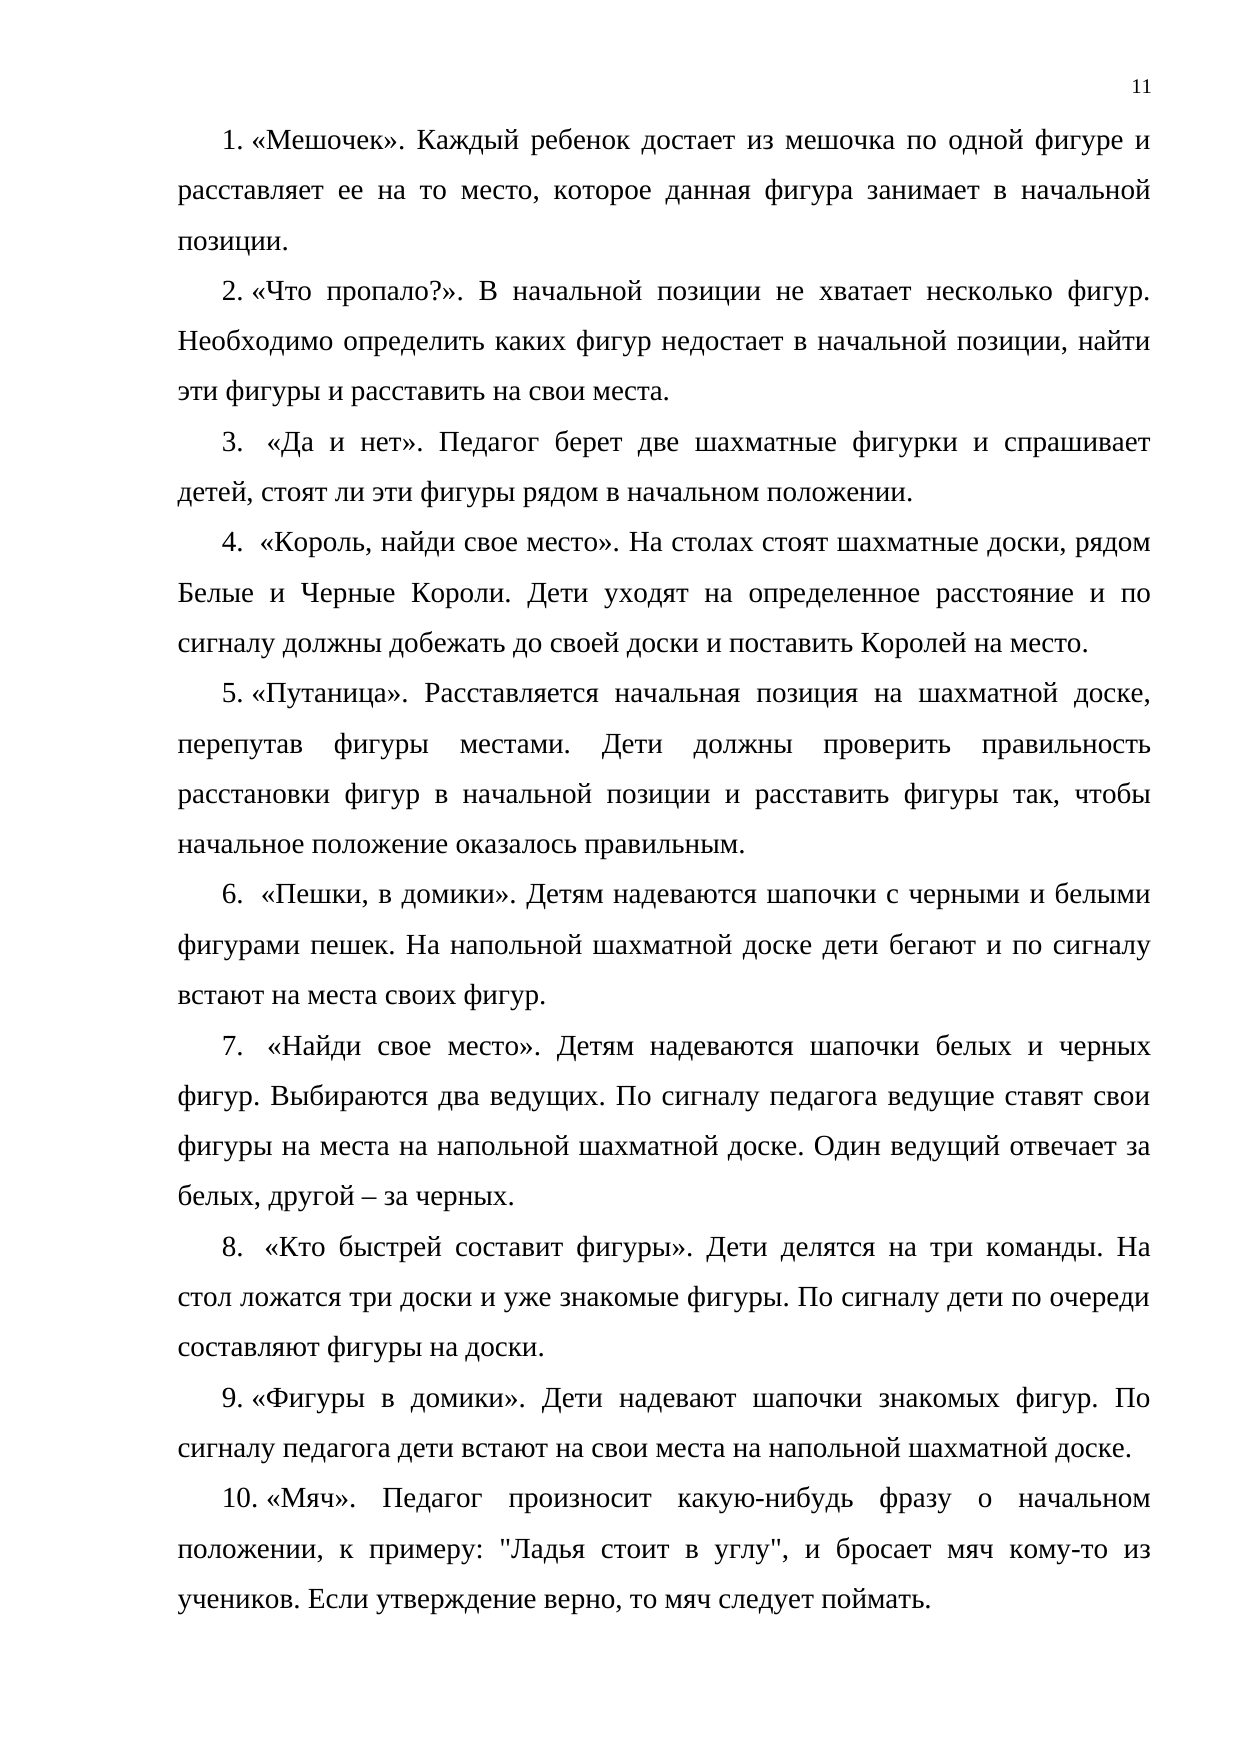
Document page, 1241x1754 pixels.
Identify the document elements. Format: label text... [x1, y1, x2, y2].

list «Пешки, в домики». Детям надеваются шапочки с черными и белыми фигурами пешек. На напольной шахматной доске дети бегают и по сигналу встают на места своих фигур. [177, 877, 1152, 1011]
list «Король, найди свое место». На столах стоят шахматные доски, рядом Белые и Черные Короли. Дети уходят на определенное расстояние и по сигналу должны добежать до своей доски и поставить Королей на место. [177, 524, 1152, 659]
list «Мешочек». Каждый ребенок достает из мешочка по одной фигуре и расставляет ее на то место, которое данная фигура занимает в начальной позиции. [177, 122, 1152, 256]
list «Путаница». Расставляется начальная позиция на шахматной доске, перепутав фигуры местами. Дети должны проверить правильность расстановки фигур в начальной позиции и расставить фигуры так, чтобы начальное положение оказалось правильным. [177, 675, 1152, 860]
list «Кто быстрей составит фигуры». Дети делятся на три команды. На стол ложатся три доски и уже знакомые фигуры. По сигналу дети по очереди составляют фигуры на доски. [177, 1229, 1152, 1363]
list «Да и нет». Педагог берет две шахматные фигурки и спрашивает детей, стоят ли эти фигуры рядом в начальном положении. [177, 424, 1152, 508]
list «Мяч». Педагог произносит какую-нибудь фразу о начальном положении, к примеру: "Ладья стоит в углу", и бросает мяч кому-то из учеников. Если утверждение верно, то мяч следует поймать. [177, 1480, 1152, 1614]
list «Фигуры в домики». Дети надевают шапочки знакомых фигур. По сигналу педагога дети встают на свои места на напольной шахматной доске. [177, 1380, 1152, 1464]
list «Что пропало?». В начальной позиции не хватает несколько фигур. Необходимо определить каких фигур недостает в начальной позиции, найти эти фигуры и расставить на свои места. [177, 273, 1152, 407]
list «Найди свое место». Детям надеваются шапочки белых и черных фигур. Выбираются два ведущих. По сигналу педагога ведущие ставят свои фигуры на места на напольной шахматной доске. Один ведущий отвечает за белых, другой – за черных. [177, 1028, 1152, 1212]
